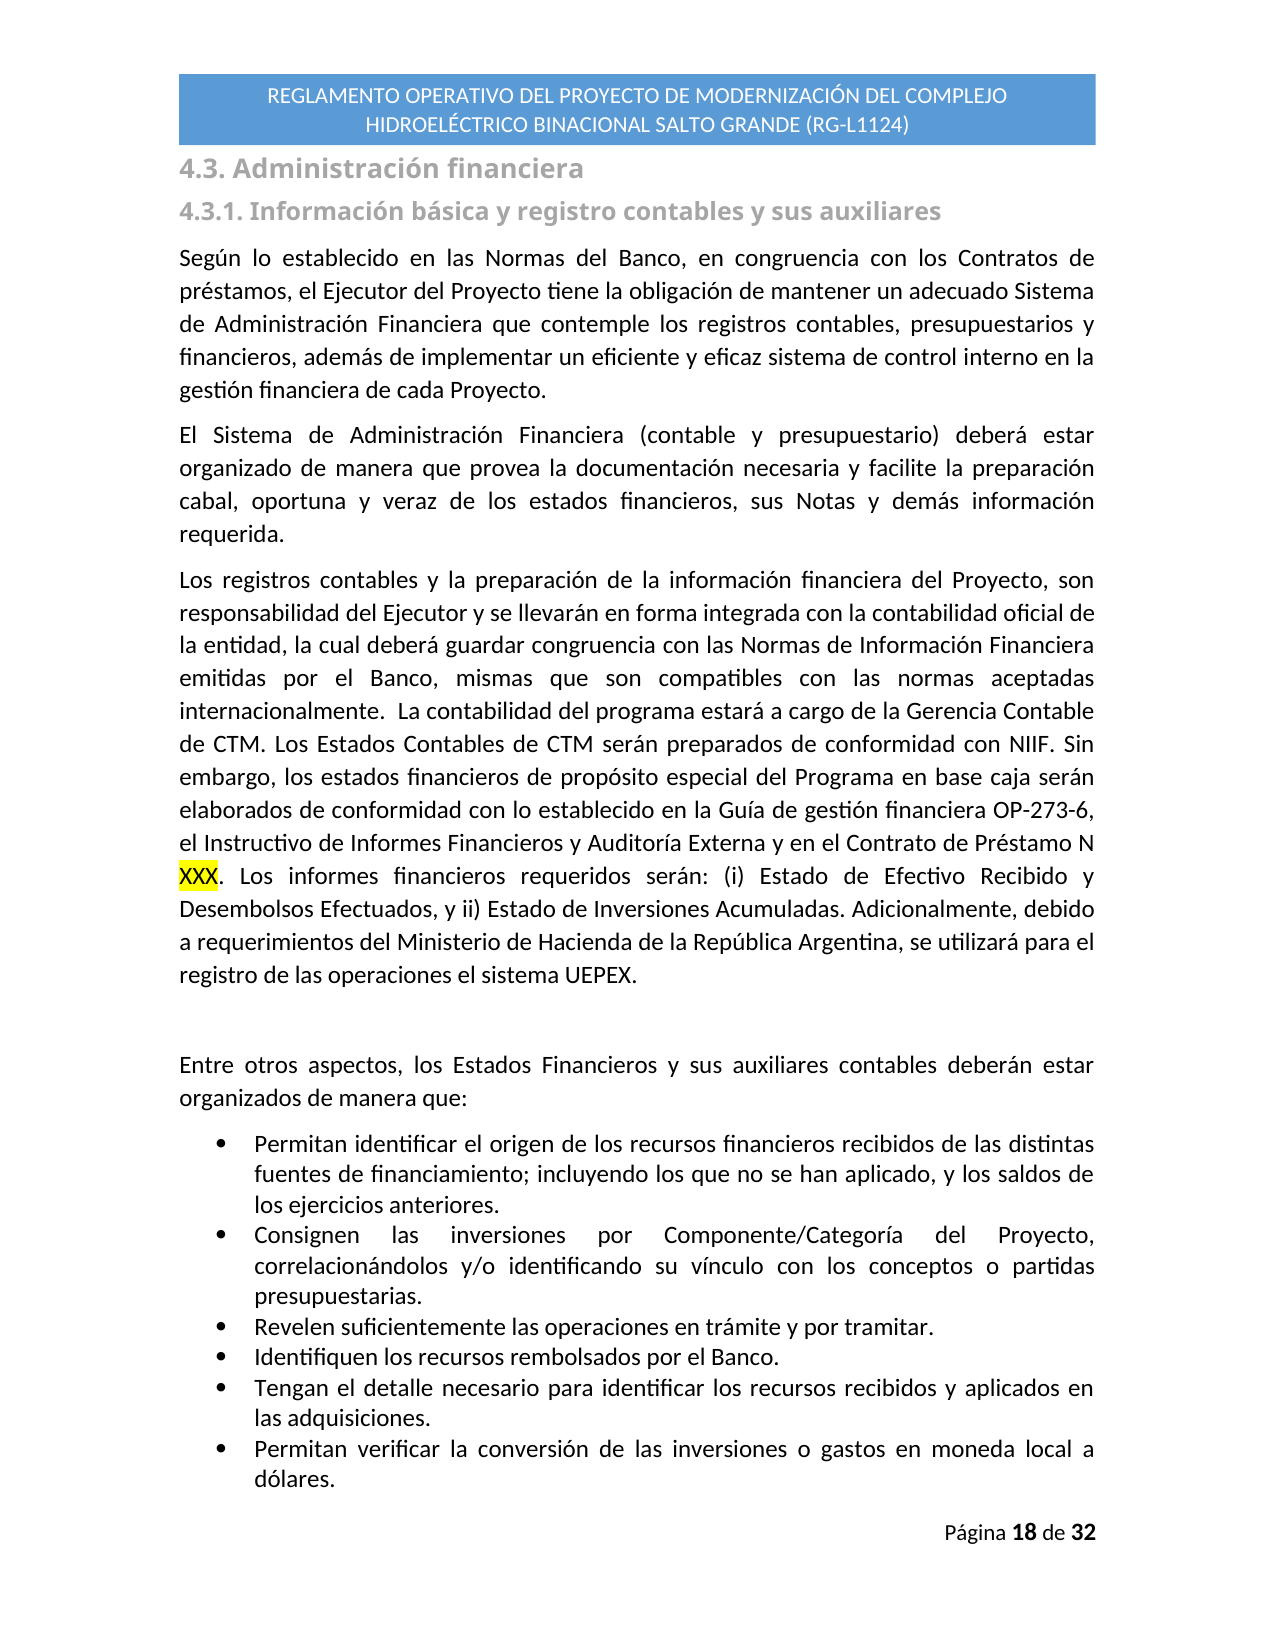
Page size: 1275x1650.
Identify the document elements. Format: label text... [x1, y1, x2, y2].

list Identifiquen los recursos rembolsados por el Banco. [217, 1342, 1096, 1372]
text El Sistema de Administración Financiera (contable y presupuestario) deberá estar organizado de manera que provea la documentación necesaria y facilite la preparación cabal, oportuna y veraz de los estados financieros, sus Notas y demás información requerida. [179, 419, 1096, 549]
list Permitan identificar el origen de los recursos financieros recibidos de las distintas fuentes de financiamiento; incluyendo los que no se han aplicado, y los saldos de los ejercicios anteriores. [217, 1128, 1096, 1219]
text Entre otros aspectos, los Estados Financieros y sus auxiliares contables deberán estar organizados de manera que: [179, 1049, 1096, 1113]
list Tengan el detalle necesario para identificar los recursos recibidos y aplicados en las adquisiciones. [217, 1372, 1096, 1433]
text Según lo establecido en las Normas del Banco, en congruencia con los Contratos de préstamos, el Ejecutor del Proyecto tiene la obligación de mantener un adecuado Sistema de Administración Financiera que contemple los registros contables, presupuestarios y financieros, además de implementar un eficiente y eficaz sistema de control interno en la gestión financiera de cada Proyecto. [179, 242, 1096, 405]
subtitle 4.3.1. Información básica y registro contables y sus auxiliares [179, 193, 1096, 227]
list Consignen las inversiones por Componente/Categoría del Proyecto, correlacionándolos y/o identificando su vínculo con los conceptos o partidas presupuestarias. [217, 1219, 1096, 1311]
subtitle 4.3. Administración financiera [179, 146, 1096, 186]
text Los registros contables y la preparación de la información financiera del Proyecto, son responsabilidad del Ejecutor y se llevarán en forma integrada con la contabilidad oficial de la entidad, la cual deberá guardar congruencia con las Normas de Información Financiera emitidas por el Banco, mismas que son compatibles con las normas aceptadas internacionalmente. La contabilidad del programa estará a cargo de la Gerencia Contable de CTM. Los Estados Contables de CTM serán preparados de conformidad con NIIF. Sin embargo, los estados financieros de propósito especial del Programa en base caja serán elaborados de conformidad con lo establecido en la Guía de gestión financiera OP-273-6, el Instructivo de Informes Financieros y Auditoría Externa y en el Contrato de Préstamo N XXX. Los informes financieros requeridos serán: (i) Estado de Efectivo Recibido y Desembolsos Efectuados, y ii) Estado de Inversiones Acumuladas. Adicionalmente, debido a requerimientos del Ministerio de Hacienda de la República Argentina, se utilizará para el registro de las operaciones el sistema UEPEX. [179, 564, 1096, 989]
list Revelen suficientemente las operaciones en trámite y por tramitar. [217, 1311, 1096, 1342]
list Permitan verificar la conversión de las inversiones o gastos en moneda local a dólares. [217, 1433, 1096, 1494]
